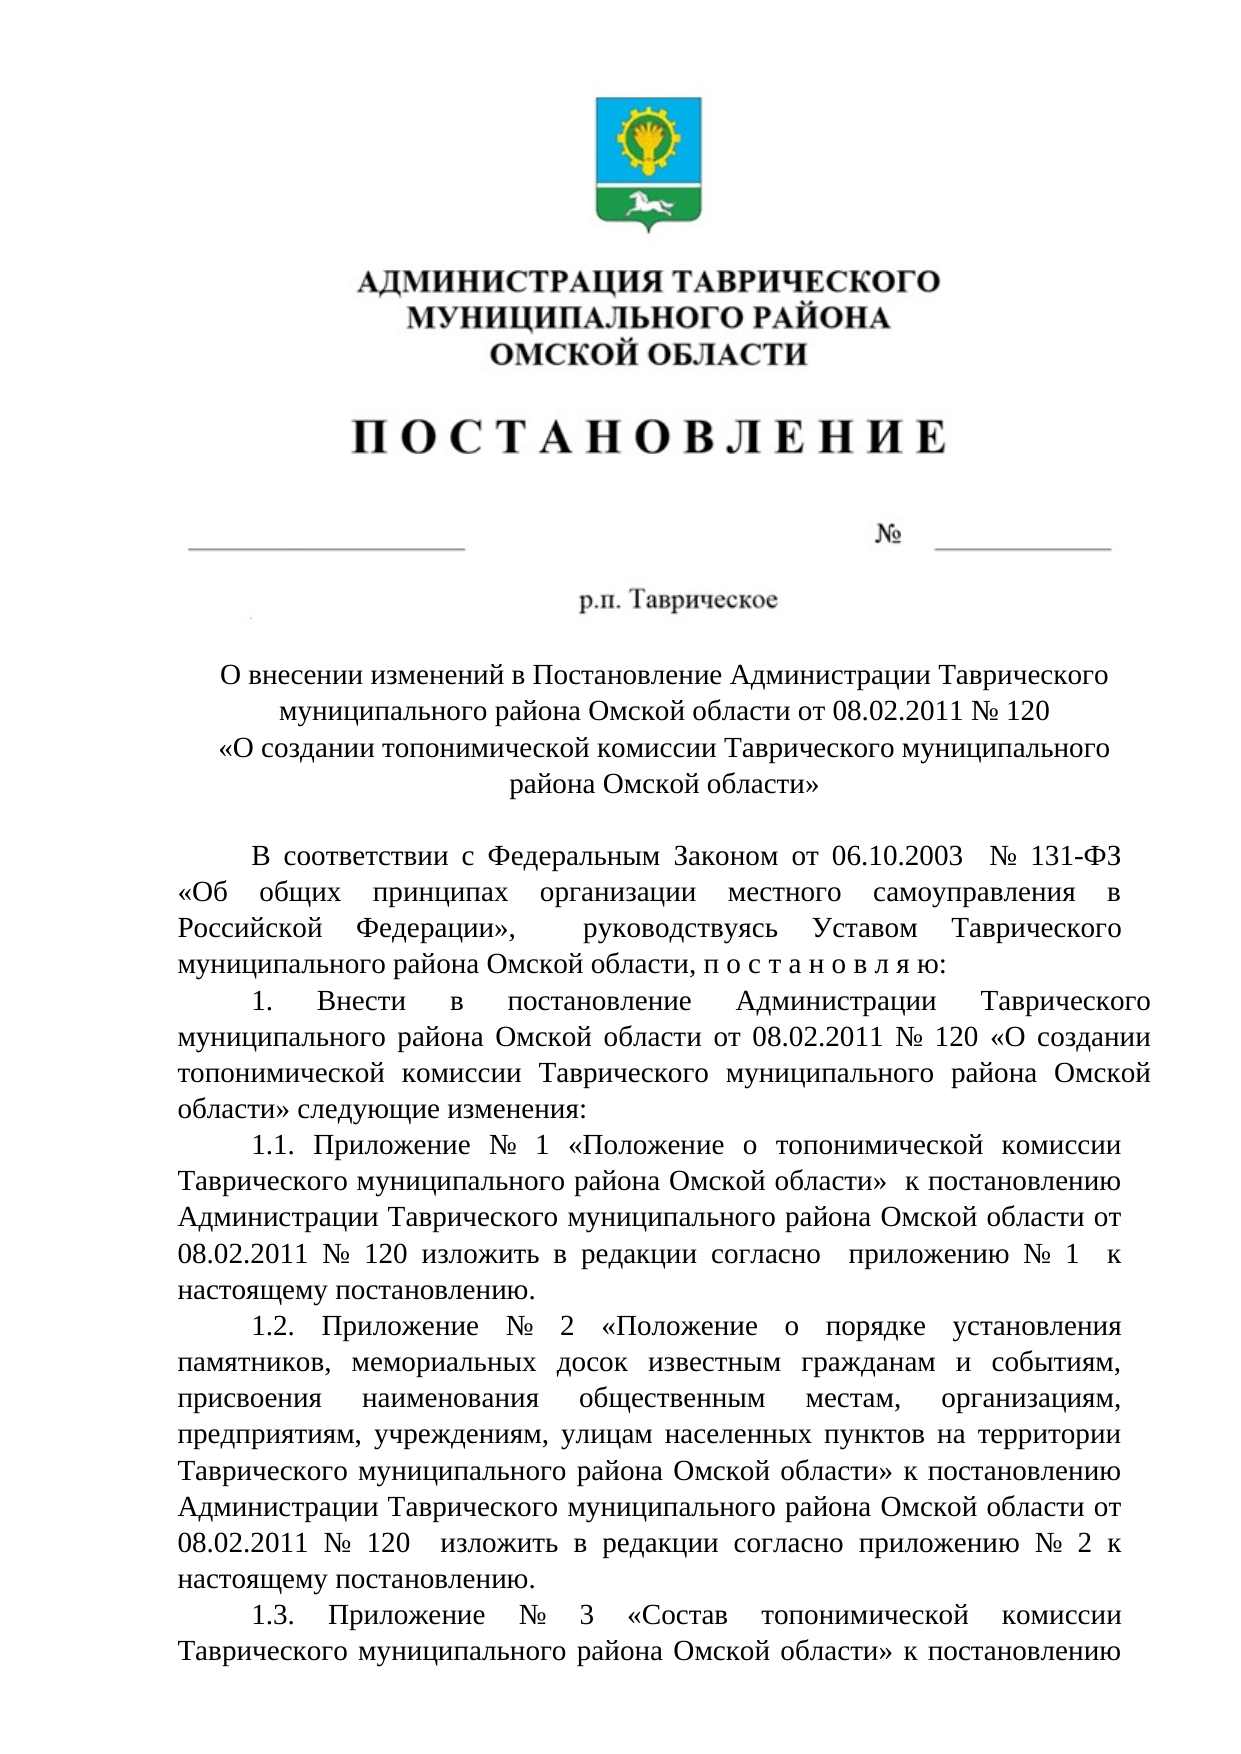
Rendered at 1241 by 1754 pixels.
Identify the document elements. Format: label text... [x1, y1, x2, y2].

text «О создании топонимической комиссии Таврического муниципального района Омской области» [177, 696, 1152, 766]
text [177, 1564, 1122, 1669]
text 1. Внести в постановление Администрации Таврического муниципального района Омской области от 08.02.2011 № 120 «О создании топонимической комиссии Таврического муниципального района Омской области» следующие изменения: [177, 949, 1152, 1091]
picture [181, 84, 1125, 624]
text В соответствии с Федеральным Законом от 06.10.2003 № 131-ФЗ «Об общих принципах организации местного самоуправления в Российской Федерации», руководствуясь Уставом Таврического муниципального района Омской области, п о с т а н о в л я ю: [177, 804, 1122, 947]
text 1.1. Приложение № 1 «Положение о топонимической комиссии Таврического муниципального района Омской области» к постановлению Администрации Таврического муниципального района Омской области от 08.02.2011 № 120 изложить в редакции согласно приложению № 1 к настоящему постановлению. [177, 1094, 1122, 1272]
text 1.2. Приложение № 2 «Положение о порядке установления памятников, мемориальных досок известным гражданам и событиям, присвоения наименования общественным местам, организациям, предприятиям, учреждениям, улицам населенных пунктов на территории Таврического муниципального района Омской области» к постановлению Администрации Таврического муниципального района Омской области от 08.02.2011 № 120 изложить в редакции согласно приложению № 2 к настоящему постановлению. [177, 1274, 1122, 1561]
